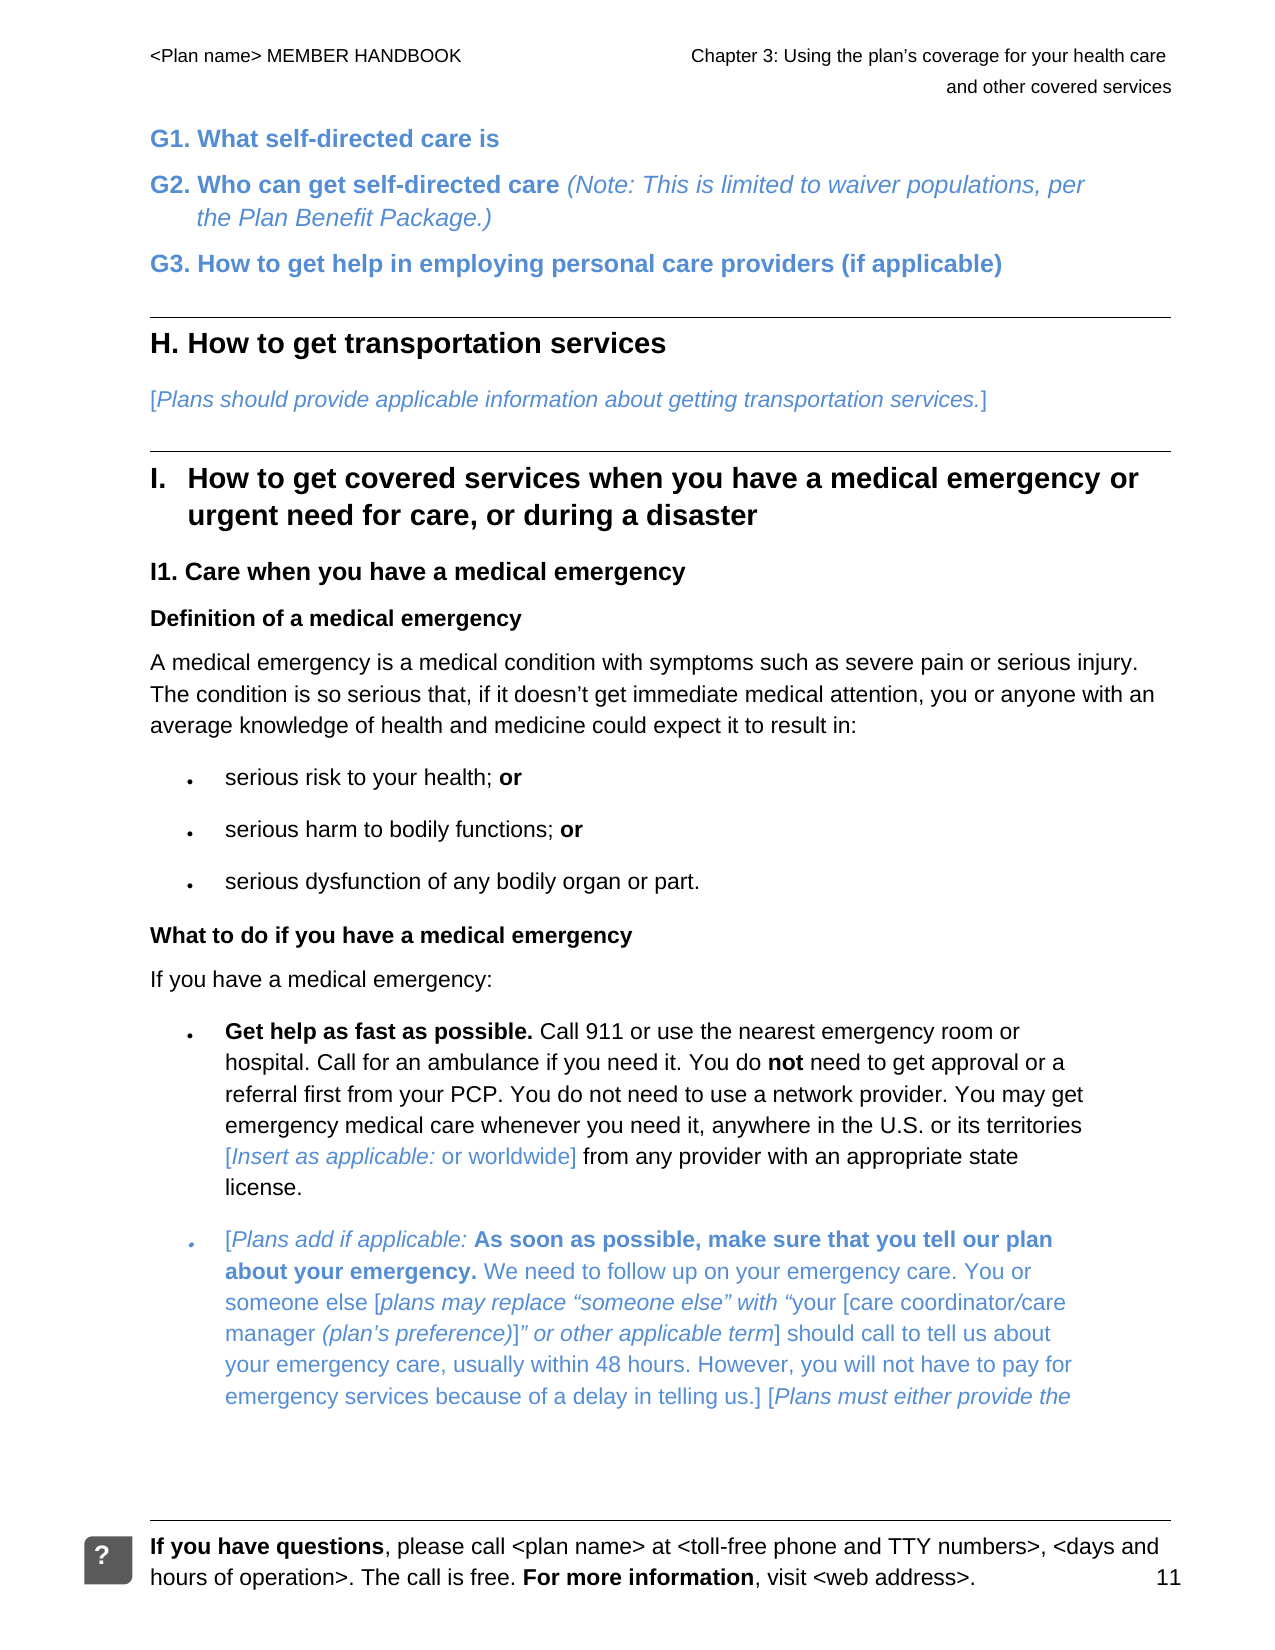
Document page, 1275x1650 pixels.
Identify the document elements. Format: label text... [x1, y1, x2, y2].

list Get help as fast as possible. Call 911 or use the nearest emergency room or hospital. Call for an ambulance if you need it. You do not need to get approval or a referral first from your PCP. You do not need to use a network provider. You may get emergency medical care whenever you need it, anywhere in the U.S. or its territories [Insert as applicable: or worldwide] from any provider with an appropriate state license. [187, 1014, 1096, 1202]
subtitle G2. Who can get self-directed care (Note: This is limited to waiver populations, per the Plan Benefit Package.) [150, 167, 1096, 233]
list serious dysfunction of any bodily organ or part. [187, 864, 1096, 896]
subtitle How to get transportation services [150, 318, 1171, 361]
text If you have a medical emergency: [150, 962, 1171, 994]
subtitle G1. What self-directed care is [150, 121, 1096, 154]
subtitle I1. Care when you have a medical emergency [150, 554, 1096, 587]
subtitle What to do if you have a medical emergency [150, 917, 1096, 950]
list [187, 1223, 1096, 1410]
subtitle Definition of a medical emergency [150, 600, 1096, 633]
subtitle G3. How to get help in employing personal care providers (if applicable) [150, 246, 1096, 279]
subtitle How to get covered services when you have a medical emergency or urgent need for care, or during a disaster [150, 452, 1171, 533]
list serious harm to bodily functions; or [187, 812, 1096, 844]
text A medical emergency is a medical condition with symptoms such as severe pain or serious injury. The condition is so serious that, if it doesn’t get immediate medical attention, you or anyone with an average knowledge of health and medicine could expect it to result in: [150, 646, 1171, 739]
text [Plans should provide applicable information about getting transportation services.] [150, 382, 1171, 413]
list serious risk to your health; or [187, 760, 1096, 792]
